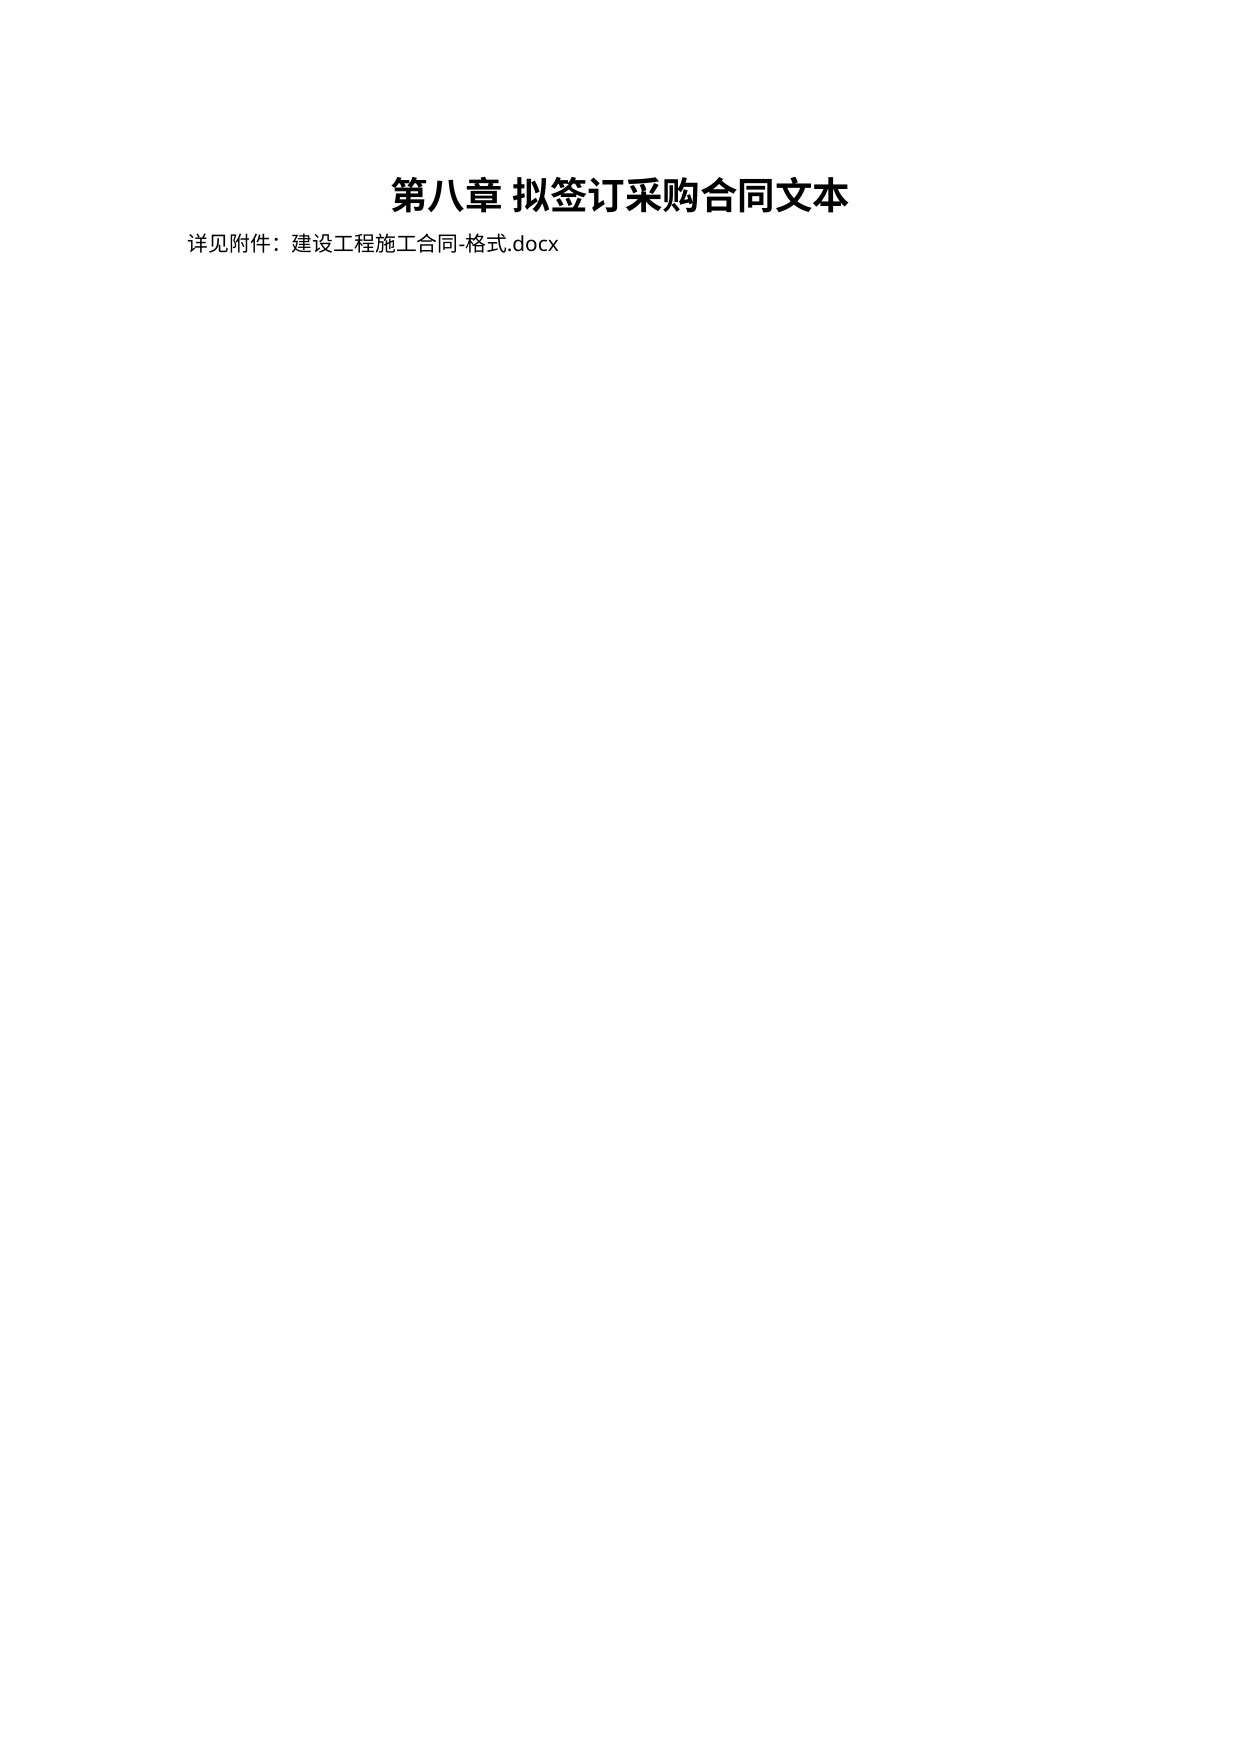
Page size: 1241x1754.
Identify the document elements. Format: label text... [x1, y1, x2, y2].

text 详见附件：建设工程施工合同-格式.docx [187, 227, 1053, 259]
text 第八章 拟签订采购合同文本 [187, 162, 1053, 227]
